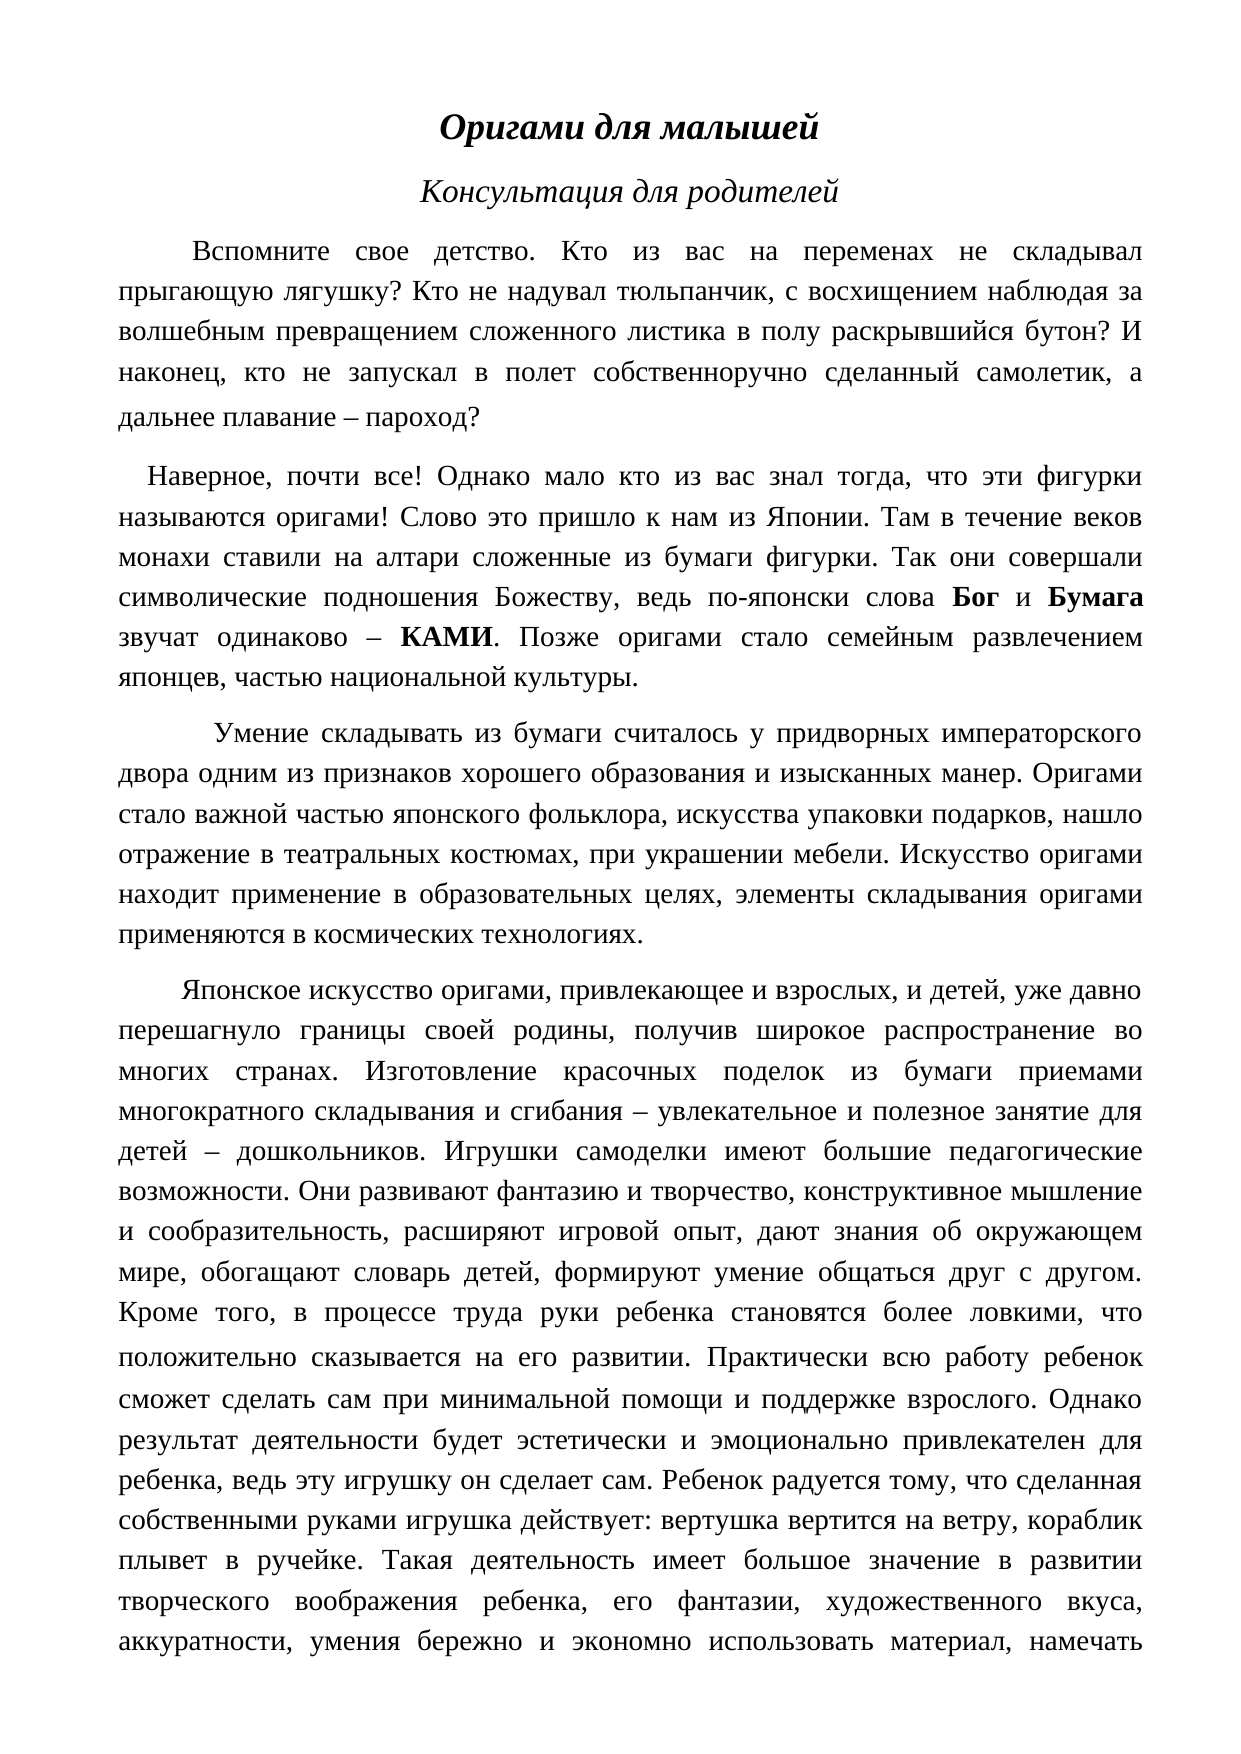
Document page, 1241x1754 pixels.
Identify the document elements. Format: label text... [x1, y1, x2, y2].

text Вспомните свое детство. Кто из вас на переменах не складывал прыгающую лягушку? Кто не надувал тюльпанчик, с восхищением наблюдая за волшебным превращением сложенного листика в полу раскрывшийся бутон? И наконец, кто не запускал в полет собственноручно сделанный самолетик, а дальнее плавание – пароход? [118, 233, 1144, 435]
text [118, 972, 1144, 1656]
text Наверное, почти все! Однако мало кто из вас знал тогда, что эти фигурки называются оригами! Слово это пришло к нам из Японии. Там в течение веков монахи ставили на алтари сложенные из бумаги фигурки. Так они совершали символические подношения Божеству, ведь по-японски слова Бог и Бумага звучат одинаково – КАМИ. Позже оригами стало семейным развлечением японцев, частью национальной культуры. [118, 458, 1144, 693]
text Умение складывать из бумаги считалось у придворных императорского двора одним из признаков хорошего образования и изысканных манер. Оригами стало важной частью японского фольклора, искусства упаковки подарков, нашло отражение в театральных костюмах, при украшении мебели. Искусство оригами находит применение в образовательных целях, элементы складывания оригами применяются в космических технологиях. [118, 715, 1144, 950]
text Оригами для малышей [118, 104, 1144, 147]
text Консультация для родителей [118, 172, 1144, 210]
